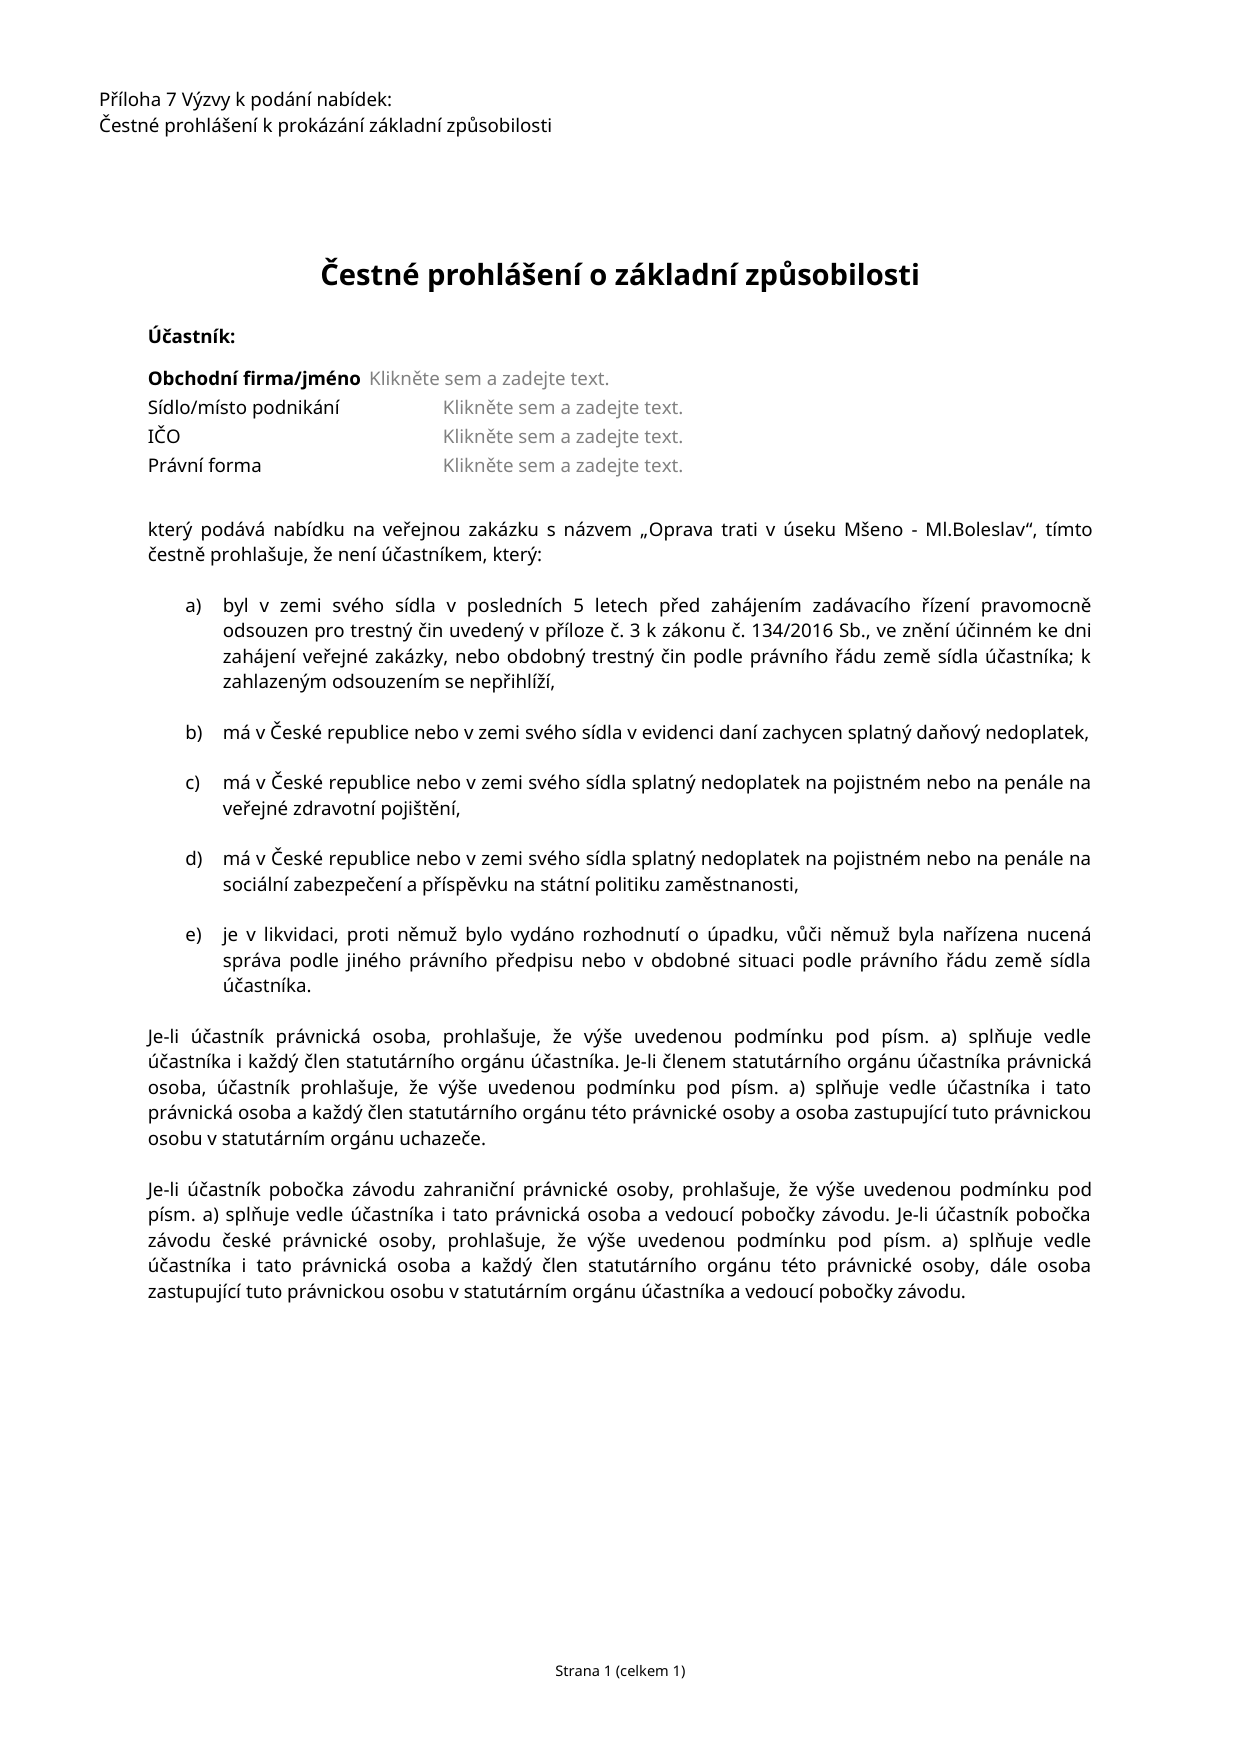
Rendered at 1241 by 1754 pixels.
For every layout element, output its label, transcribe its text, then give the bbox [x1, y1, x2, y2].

text Právní forma [148, 449, 1093, 478]
text který podává nabídku na veřejnou zakázku s názvem „Oprava trati v úseku Mšeno - Ml.Boleslav“, tímto čestně prohlašuje, že není účastníkem, který: [148, 516, 1093, 567]
text Je-li účastník pobočka závodu zahraniční právnické osoby, prohlašuje, že výše uvedenou podmínku pod písm. a) splňuje vedle účastníka i tato právnická osoba a vedoucí pobočky závodu. Je-li účastník pobočka závodu české právnické osoby, prohlašuje, že výše uvedenou podmínku pod písm. a) splňuje vedle účastníka i tato právnická osoba a každý člen statutárního orgánu této právnické osoby, dále osoba zastupující tuto právnickou osobu v statutárním orgánu účastníka a vedoucí pobočky závodu. [148, 1176, 1093, 1304]
text Obchodní firma/jméno [148, 362, 1093, 391]
text Je-li účastník právnická osoba, prohlašuje, že výše uvedenou podmínku pod písm. a) splňuje vedle účastníka i každý člen statutárního orgánu účastníka. Je-li členem statutárního orgánu účastníka právnická osoba, účastník prohlašuje, že výše uvedenou podmínku pod písm. a) splňuje vedle účastníka i tato právnická osoba a každý člen statutárního orgánu této právnické osoby a osoba zastupující tuto právnickou osobu v statutárním orgánu uchazeče. [148, 1023, 1093, 1151]
list má v České republice nebo v zemi svého sídla splatný nedoplatek na pojistném nebo na penále na veřejné zdravotní pojištění, [185, 769, 1093, 821]
title Čestné prohlášení o základní způsobilosti [148, 254, 1093, 293]
list má v České republice nebo v zemi svého sídla splatný nedoplatek na pojistném nebo na penále na sociální zabezpečení a příspěvku na státní politiku zaměstnanosti, [185, 846, 1093, 897]
list je v likvidaci, proti němuž bylo vydáno rozhodnutí o úpadku, vůči němuž byla nařízena nucená správa podle jiného právního předpisu nebo v obdobné situaci podle právního řádu země sídla účastníka. [185, 922, 1093, 998]
text Účastník: [148, 318, 1093, 349]
list byl v zemi svého sídla v posledních 5 letech před zahájením zadávacího řízení pravomocně odsouzen pro trestný čin uvedený v příloze č. 3 k zákonu č. 134/2016 Sb., ve znění účinném ke dni zahájení veřejné zakázky, nebo obdobný trestný čin podle právního řádu země sídla účastníka; k zahlazeným odsouzením se nepřihlíží, [185, 592, 1093, 694]
text IČO [148, 420, 1093, 449]
text Sídlo/místo podnikání [148, 391, 1093, 420]
list má v České republice nebo v zemi svého sídla v evidenci daní zachycen splatný daňový nedoplatek, [185, 719, 1093, 744]
